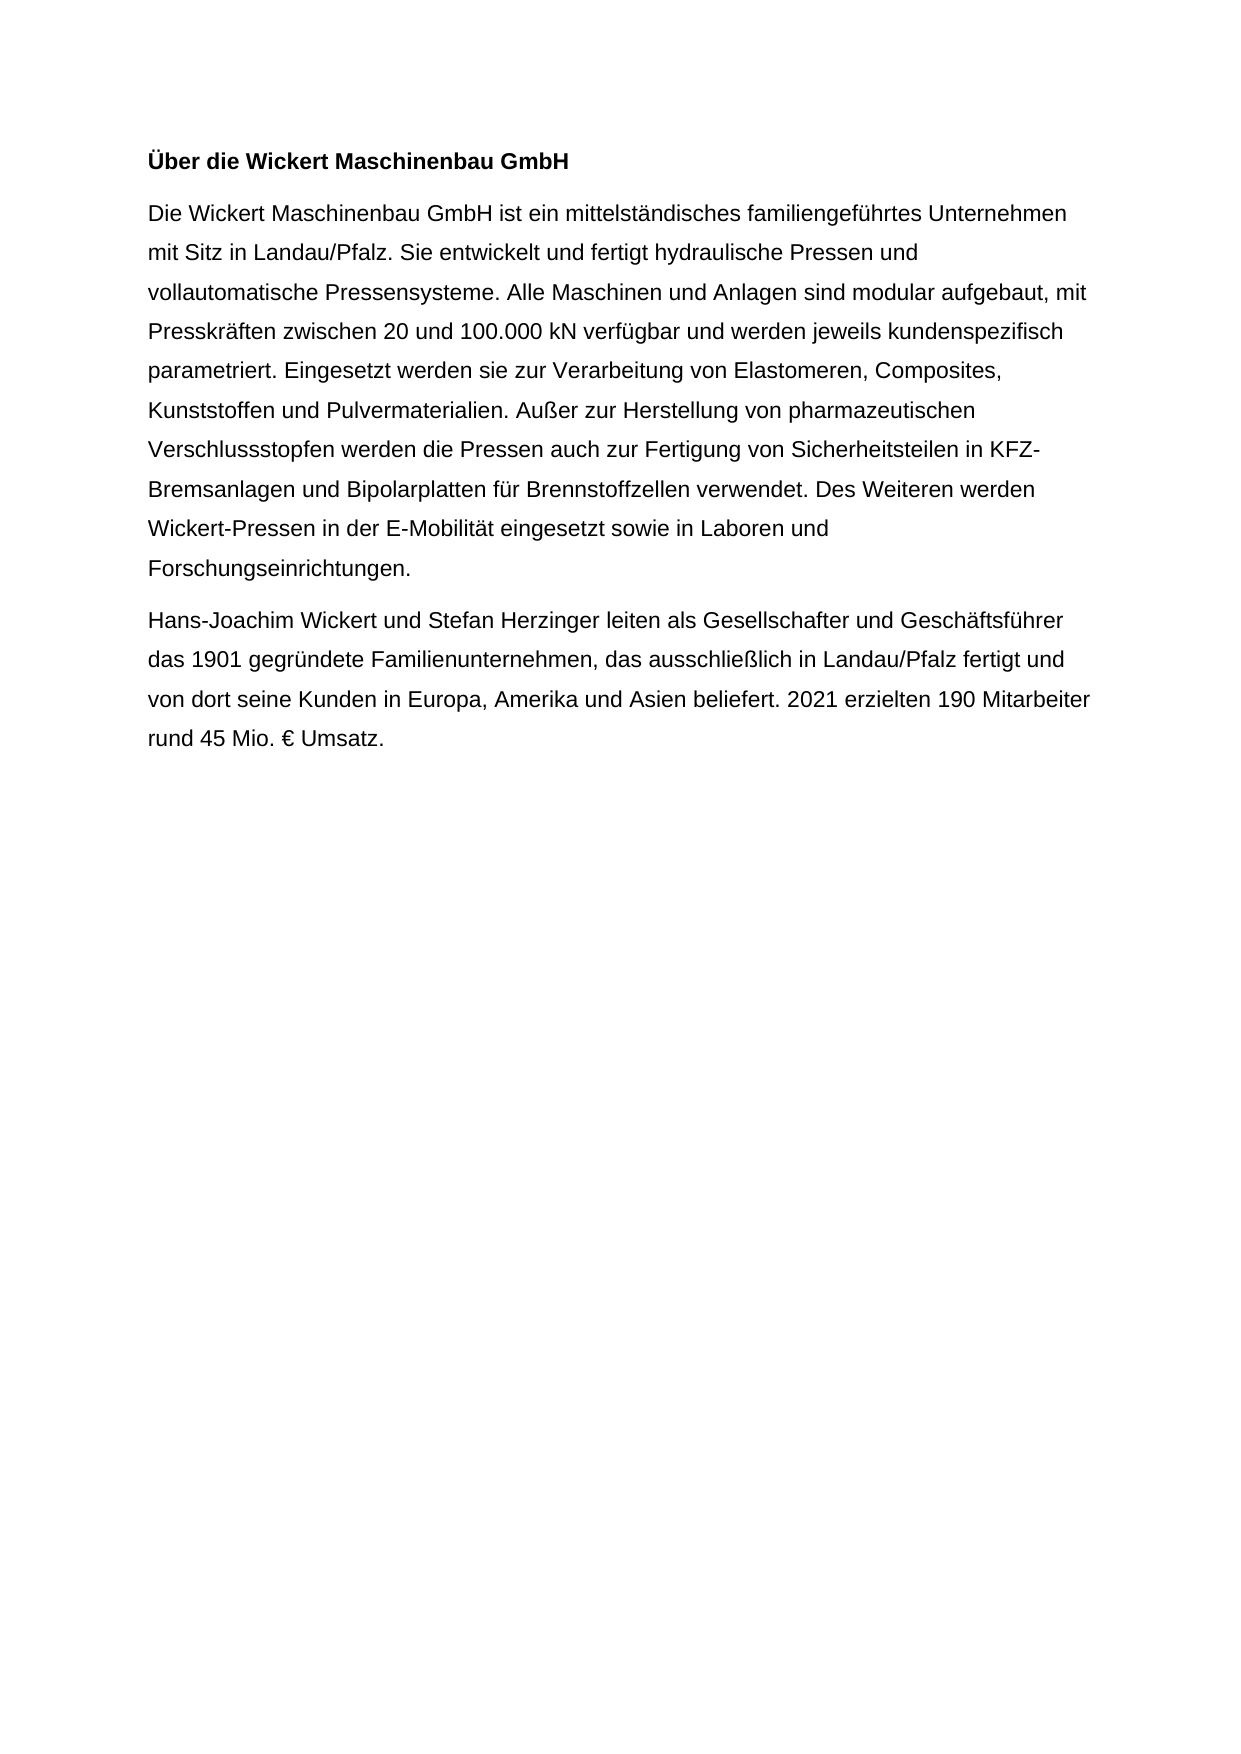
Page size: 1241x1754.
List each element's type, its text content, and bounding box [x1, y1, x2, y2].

text Die Wickert Maschinenbau GmbH ist ein mittelständisches familiengeführtes Unternehmen mit Sitz in Landau/Pfalz. Sie entwickelt und fertigt hydraulische Pressen und vollautomatische Pressensysteme. Alle Maschinen und Anlagen sind modular aufgebaut, mit Presskräften zwischen 20 und 100.000 kN verfügbar und werden jeweils kundenspezifisch parametriert. Eingesetzt werden sie zur Verarbeitung von Elastomeren, Composites, Kunststoffen und Pulvermaterialien. Außer zur Herstellung von pharmazeutischen Verschlussstopfen werden die Pressen auch zur Fertigung von Sicherheitsteilen in KFZ-Bremsanlagen und Bipolarplatten für Brennstoffzellen verwendet. Des Weiteren werden Wickert-Pressen in der E-Mobilität eingesetzt sowie in Laboren und Forschungseinrichtungen. [148, 199, 1093, 581]
text Hans-Joachim Wickert und Stefan Herzinger leiten als Gesellschafter und Geschäftsführer das 1901 gegründete Familienunternehmen, das ausschließlich in Landau/Pfalz fertigt und von dort seine Kunden in Europa, Amerika und Asien beliefert. 2021 erzielten 190 Mitarbeiter rund 45 Mio. € Umsatz. [148, 607, 1093, 752]
text Über die Wickert Maschinenbau GmbH [148, 148, 1093, 174]
